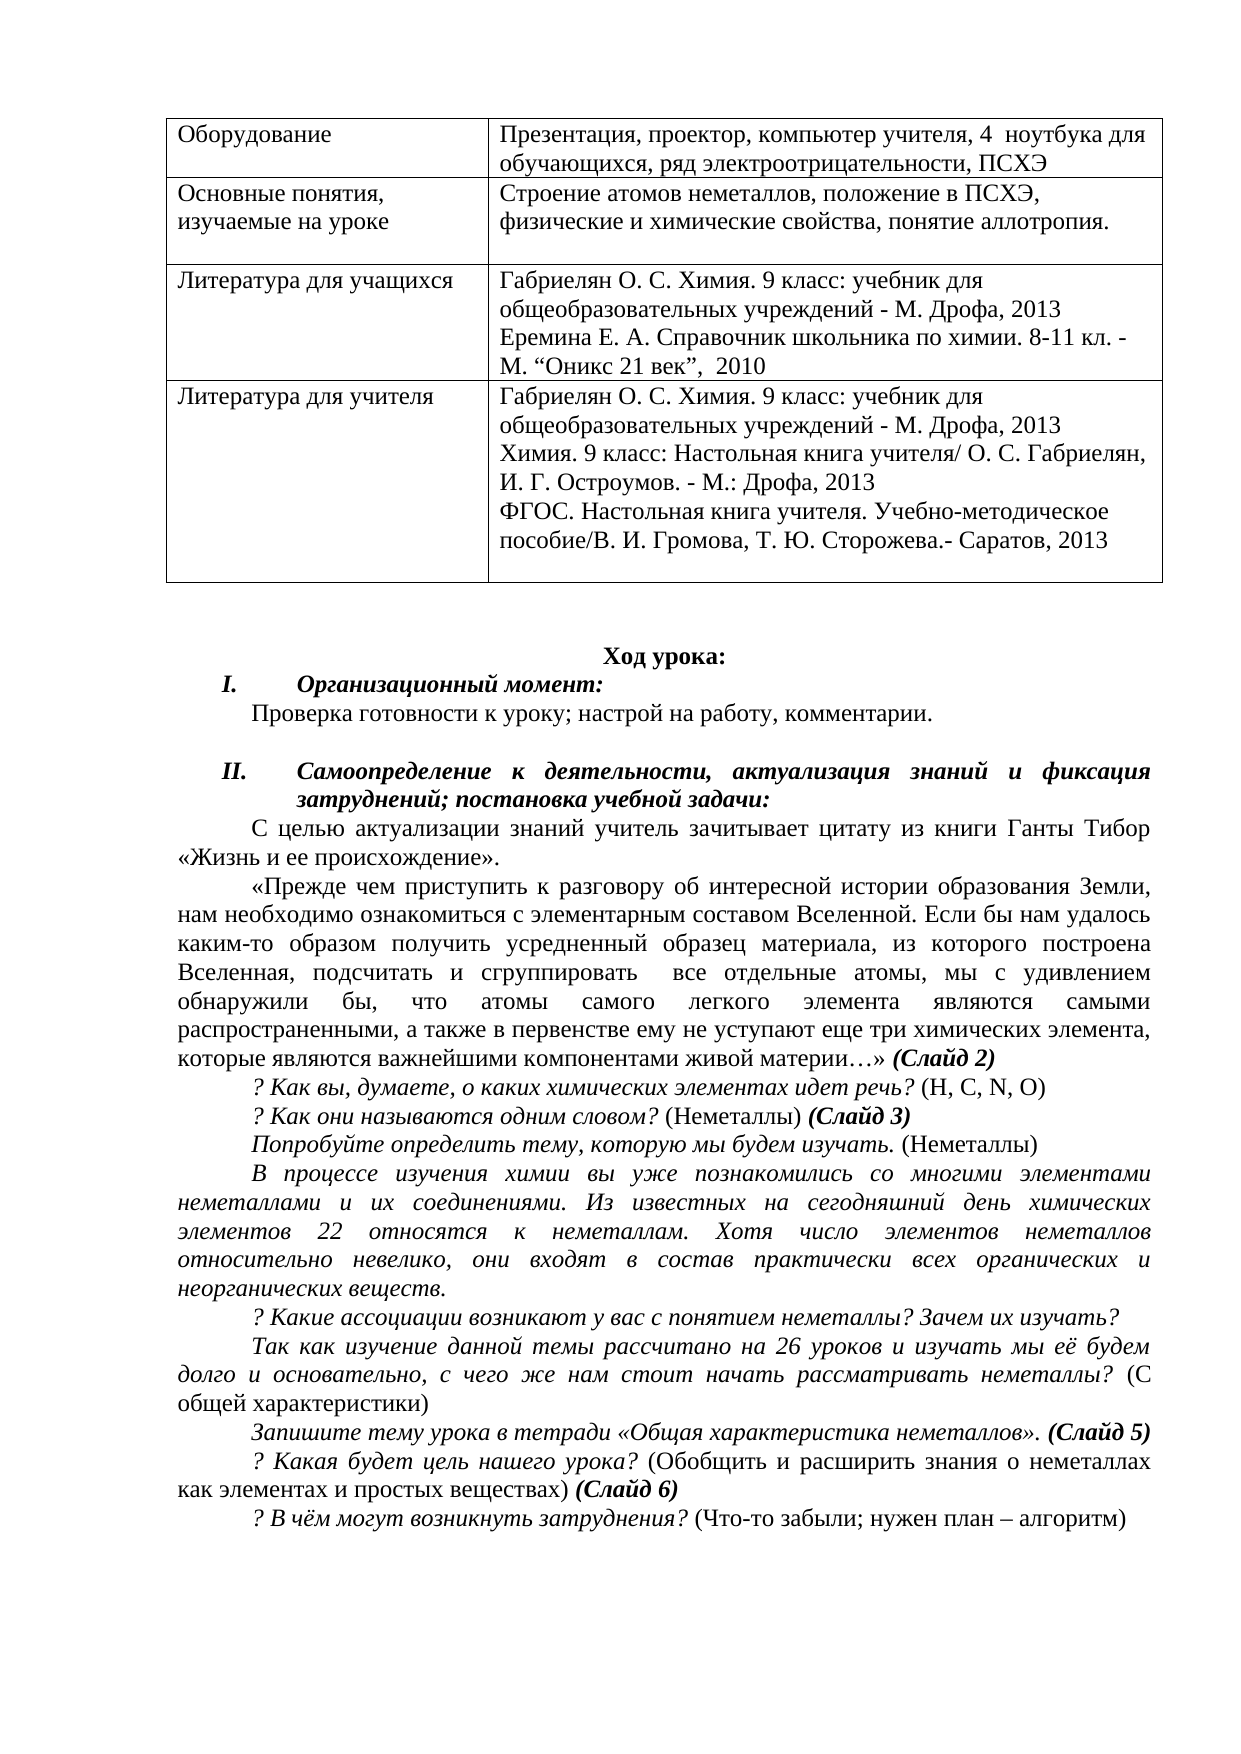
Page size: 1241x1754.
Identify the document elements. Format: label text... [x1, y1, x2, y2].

text ? В чём могут возникнуть затруднения? (Что-то забыли; нужен план – алгоритм) [177, 1503, 1152, 1532]
list Самоопределение к деятельности, актуализация знаний и фиксация затруднений; постановка учебной задачи: [222, 756, 1152, 813]
text ? Как они называются одним словом? (Неметаллы) (Слайд 3) [177, 1101, 1152, 1129]
text «Прежде чем приступить к разговору об интересной истории образования Земли, нам необходимо ознакомиться с элементарным составом Вселенной. Если бы нам удалось каким-то образом получить усредненный образец материала, из которого построена Вселенная, подсчитать и сгруппировать все отдельные атомы, мы с удивлением обнаружили бы, что атомы самого легкого элемента являются самыми распространенными, а также в первенстве ему не уступают еще три химических элемента, которые являются важнейшими компонентами живой материи…» (Слайд 2) [177, 871, 1152, 1072]
table_cell Строение атомов неметаллов, положение в ПСХЭ, физические и химические свойства, понятие аллотропия. [489, 178, 1162, 264]
text Так как изучение данной темы рассчитано на 26 уроков и изучать мы её будем долго и основательно, с чего же нам стоит начать рассматривать неметаллы? (С общей характеристики) [177, 1331, 1152, 1417]
text Ход урока: [177, 641, 1152, 669]
table_cell Литература для учителя [167, 381, 488, 582]
table_cell Оборудование [167, 119, 488, 177]
text ? Какие ассоциации возникают у вас с понятием неметаллы? Зачем их изучать? [177, 1302, 1152, 1331]
table_cell Презентация, проектор, компьютер учителя, 4 ноутбука для обучающихся, ряд электроотрицательности, ПСХЭ [489, 119, 1162, 177]
text ? Какая будет цель нашего урока? (Обобщить и расширить знания о неметаллах как элементах и простых веществах) (Слайд 6) [177, 1446, 1152, 1503]
text Попробуйте определить тему, которую мы будем изучать. (Неметаллы) [177, 1129, 1152, 1158]
table_cell Литература для учащихся [167, 265, 488, 380]
table_cell Габриелян О. С. Химия. 9 класс: учебник для общеобразовательных учреждений - М. Дрофа, 2013 Химия. 9 класс: Настольная книга учителя/ О. С. Габриелян, И. Г. Остроумов. - М.: Дрофа, 2013 ФГОС. Настольная книга учителя. Учебно-методическое пособие/В. И. Громова, Т. Ю. Сторожева.- Саратов, 2013 [489, 381, 1162, 582]
text В процессе изучения химии вы уже познакомились со многими элементами неметаллами и их соединениями. Из известных на сегодняшний день химических элементов 22 относятся к неметаллам. Хотя число элементов неметаллов относительно невелико, они входят в состав практически всех органических и неорганических веществ. [177, 1158, 1152, 1302]
text С целью актуализации знаний учитель зачитывает цитату из книги Ганты Тибор «Жизнь и ее происхождение». [177, 813, 1152, 871]
text ? Как вы, думаете, о каких химических элементах идет речь? (H, C, N, O) [177, 1072, 1152, 1101]
table_cell Основные понятия, изучаемые на уроке [167, 178, 488, 264]
text Запишите тему урока в тетради «Общая характеристика неметаллов». (Слайд 5) [177, 1417, 1152, 1446]
table_cell Габриелян О. С. Химия. 9 класс: учебник для общеобразовательных учреждений - М. Дрофа, 2013 Еремина Е. А. Справочник школьника по химии. 8-11 кл. - М. “Оникс 21 век”, 2010 [489, 265, 1162, 380]
list Организационный момент: [222, 669, 1152, 698]
list Проверка готовности к уроку; настрой на работу, комментарии. [177, 698, 1152, 727]
